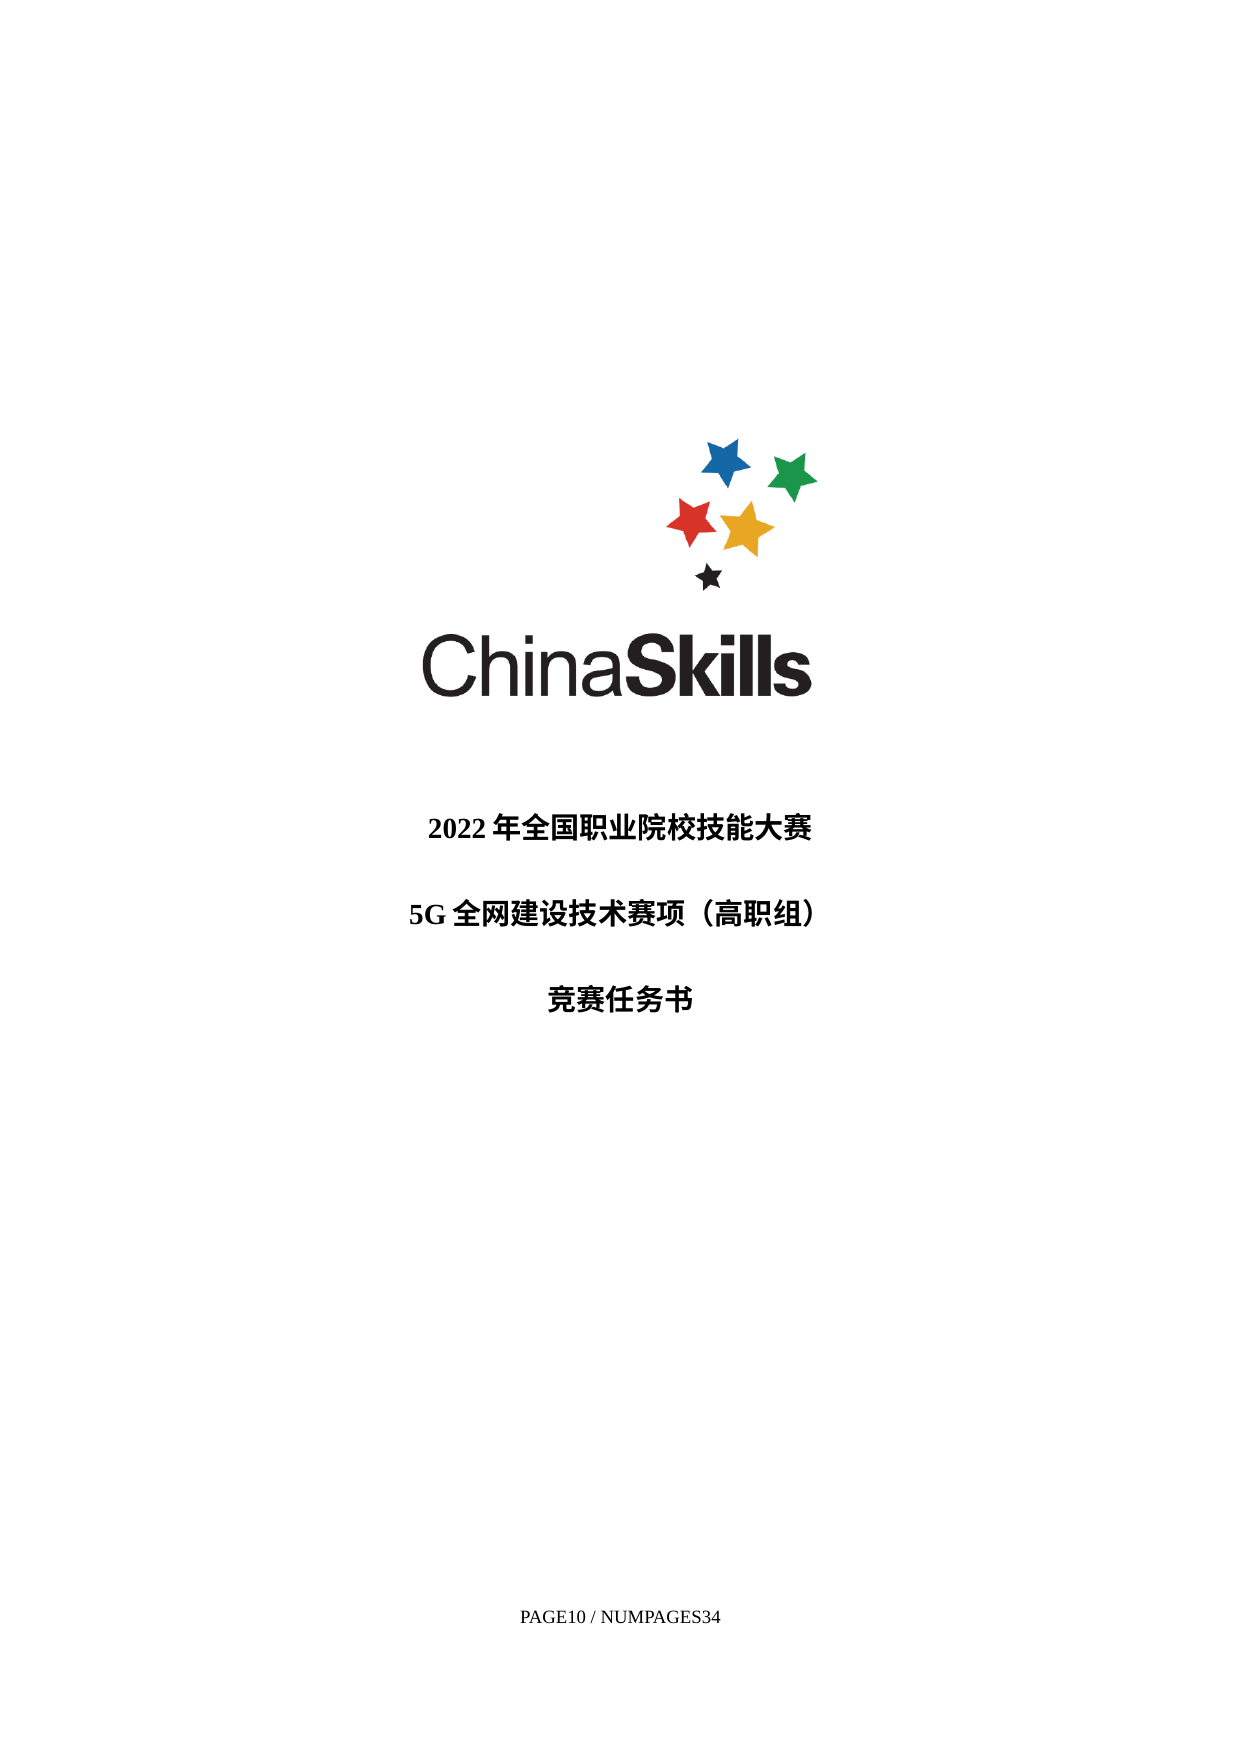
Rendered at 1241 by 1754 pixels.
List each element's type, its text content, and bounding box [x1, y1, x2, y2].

text 5G全网建设技术赛项（高职组） [187, 879, 1053, 944]
picture [422, 438, 818, 697]
text 2022年全国职业院校技能大赛 [187, 793, 1053, 858]
text 竞赛任务书 [187, 966, 1053, 1031]
